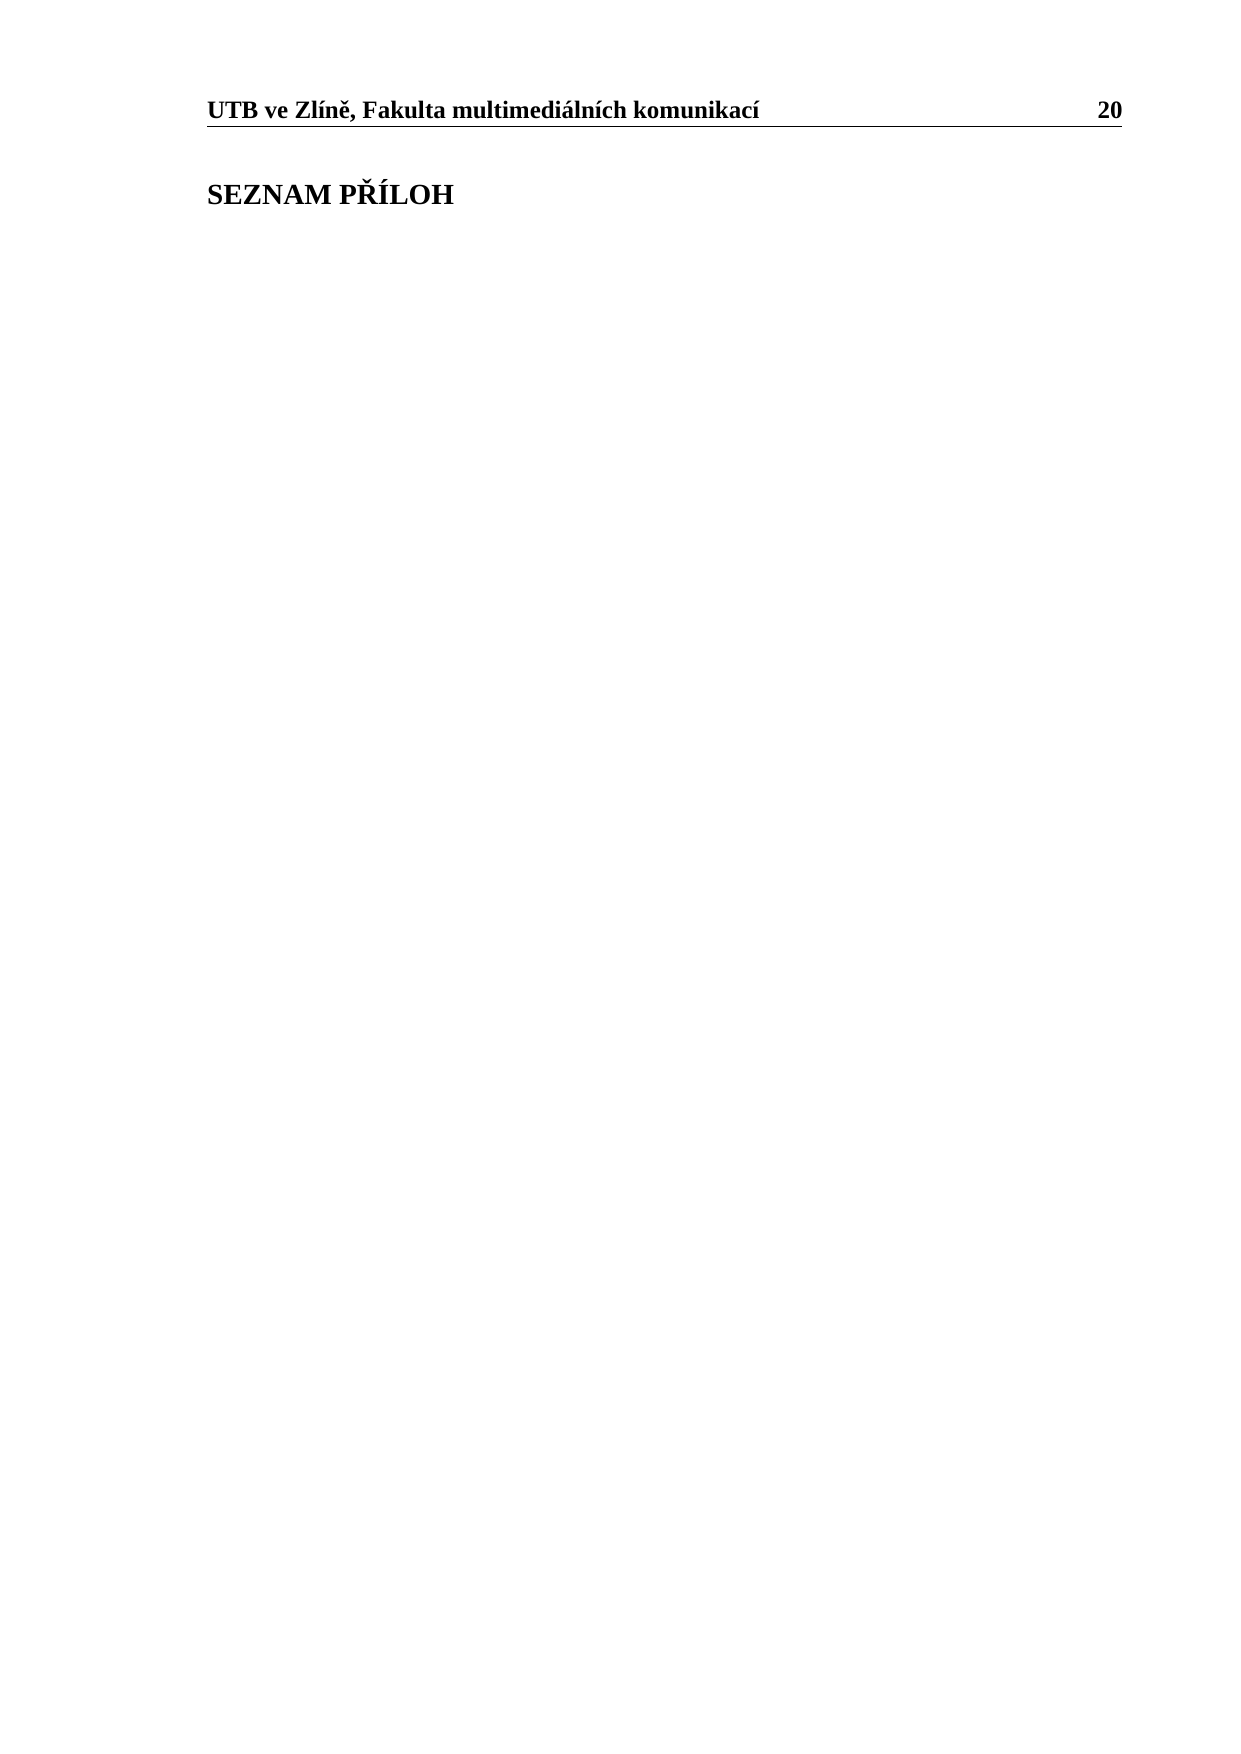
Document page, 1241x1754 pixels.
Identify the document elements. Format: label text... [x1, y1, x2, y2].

text Seznam Příloh [207, 177, 1122, 211]
